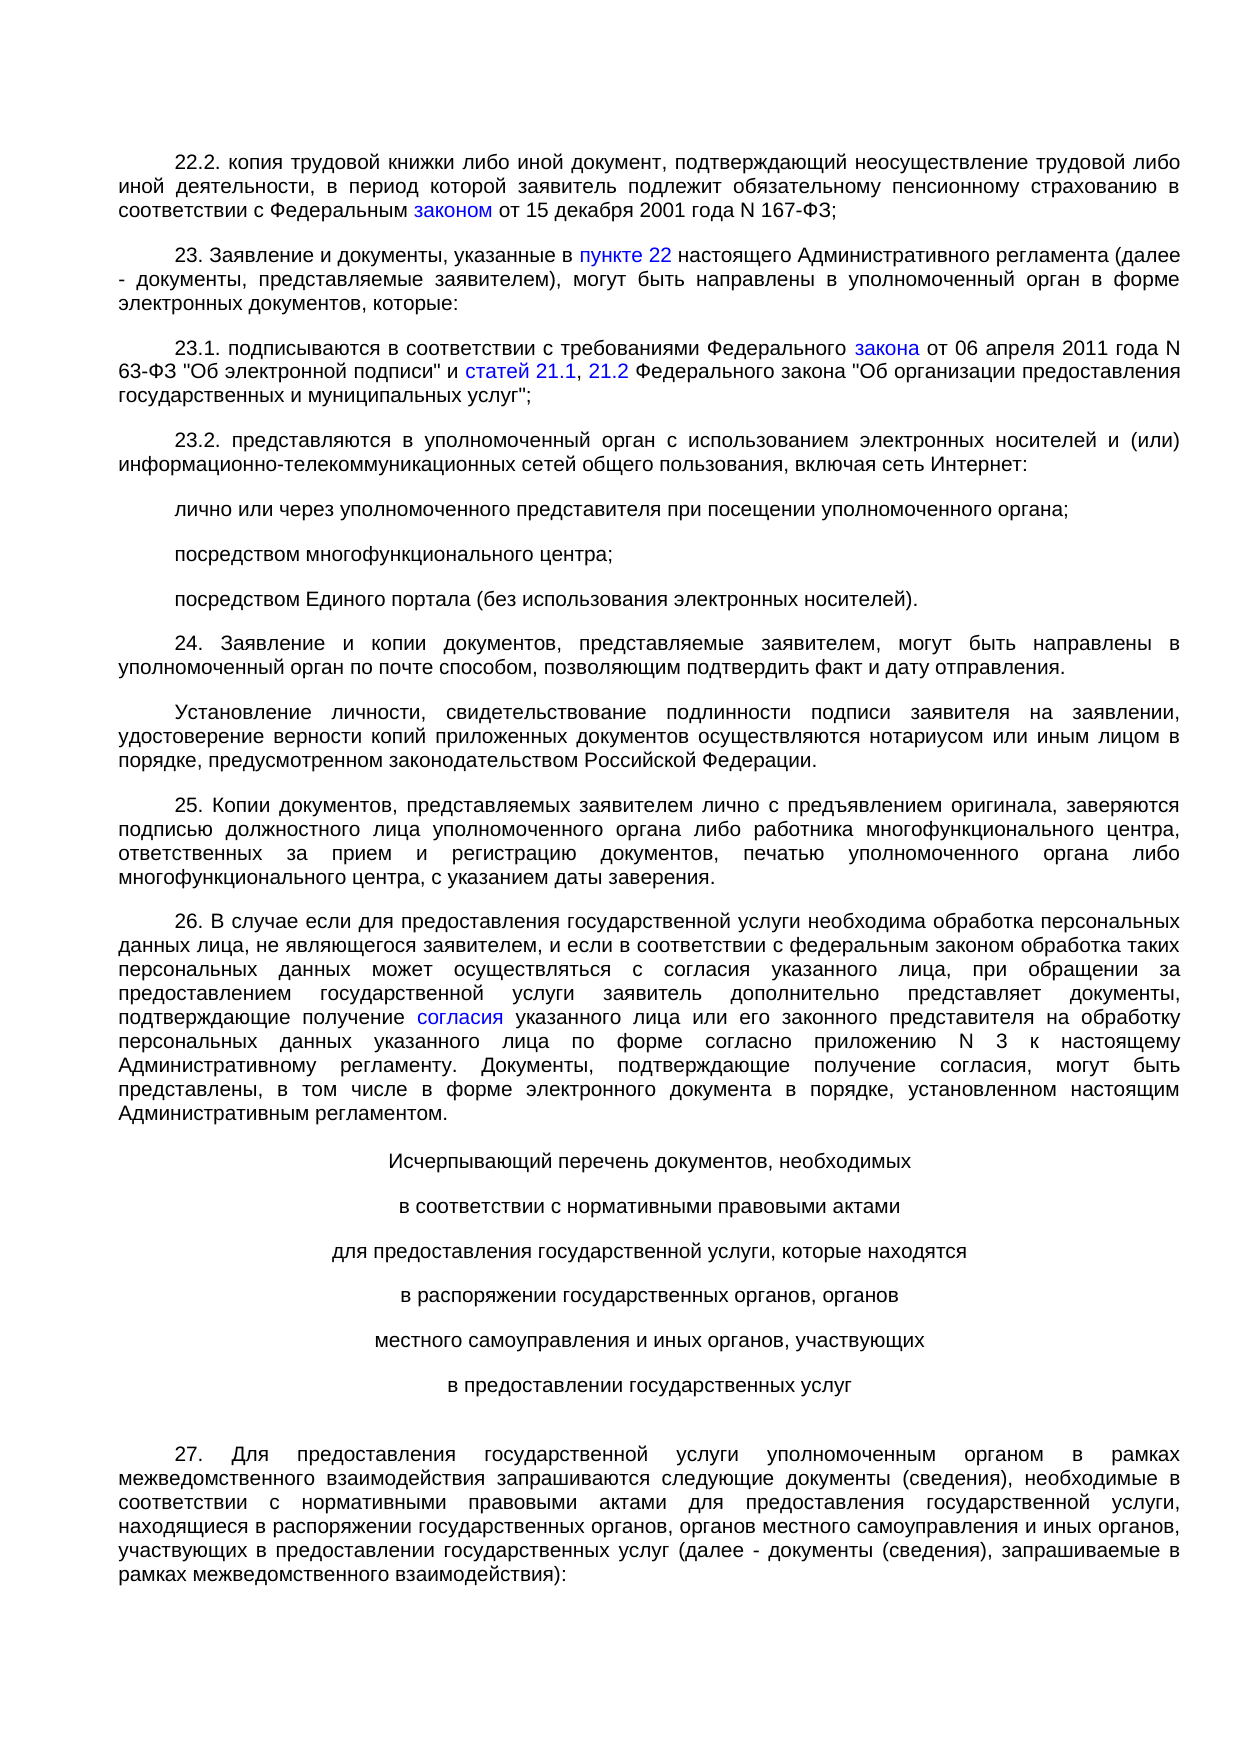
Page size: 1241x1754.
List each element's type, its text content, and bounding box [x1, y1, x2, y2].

text 23.1. подписываются в соответствии с требованиями Федерального закона от 06 апреля 2011 года N 63-ФЗ "Об электронной подписи" и статей 21.1, 21.2 Федерального закона "Об организации предоставления государственных и муниципальных услуг"; [118, 335, 1181, 407]
text посредством многофункционального центра; [118, 542, 1181, 566]
text 23. Заявление и документы, указанные в пункте 22 настоящего Административного регламента (далее - документы, представляемые заявителем), могут быть направлены в уполномоченный орган в форме электронных документов, которые: [118, 243, 1181, 314]
text местного самоуправления и иных органов, участвующих [118, 1328, 1181, 1352]
text в предоставлении государственных услуг [118, 1373, 1181, 1397]
text Исчерпывающий перечень документов, необходимых [118, 1149, 1181, 1173]
text 27. Для предоставления государственной услуги уполномоченным органом в рамках межведомственного взаимодействия запрашиваются следующие документы (сведения), необходимые в соответствии с нормативными правовыми актами для предоставления государственной услуги, находящиеся в распоряжении государственных органов, органов местного самоуправления и иных органов, участвующих в предоставлении государственных услуг (далее - документы (сведения), запрашиваемые в рамках межведомственного взаимодействия): [118, 1442, 1181, 1585]
text 22.2. копия трудовой книжки либо иной документ, подтверждающий неосуществление трудовой либо иной деятельности, в период которой заявитель подлежит обязательному пенсионному страхованию в соответствии с Федеральным законом от 15 декабря 2001 года N 167-ФЗ; [118, 150, 1181, 222]
text лично или через уполномоченного представителя при посещении уполномоченного органа; [118, 497, 1181, 521]
text Установление личности, свидетельствование подлинности подписи заявителя на заявлении, удостоверение верности копий приложенных документов осуществляются нотариусом или иным лицом в порядке, предусмотренном законодательством Российской Федерации. [118, 700, 1181, 772]
text 25. Копии документов, представляемых заявителем лично с предъявлением оригинала, заверяются подписью должностного лица уполномоченного органа либо работника многофункционального центра, ответственных за прием и регистрацию документов, печатью уполномоченного органа либо многофункционального центра, с указанием даты заверения. [118, 793, 1181, 888]
text 26. В случае если для предоставления государственной услуги необходима обработка персональных данных лица, не являющегося заявителем, и если в соответствии с федеральным законом обработка таких персональных данных может осуществляться с согласия указанного лица, при обращении за предоставлением государственной услуги заявитель дополнительно представляет документы, подтверждающие получение согласия указанного лица или его законного представителя на обработку персональных данных указанного лица по форме согласно приложению N 3 к настоящему Административному регламенту. Документы, подтверждающие получение согласия, могут быть представлены, в том числе в форме электронного документа в порядке, установленном настоящим Административным регламентом. [118, 909, 1181, 1125]
text для предоставления государственной услуги, которые находятся [118, 1238, 1181, 1262]
text 23.2. представляются в уполномоченный орган с использованием электронных носителей и (или) информационно-телекоммуникационных сетей общего пользования, включая сеть Интернет: [118, 428, 1181, 476]
text в соответствии с нормативными правовыми актами [118, 1194, 1181, 1218]
text 24. Заявление и копии документов, представляемые заявителем, могут быть направлены в уполномоченный орган по почте способом, позволяющим подтвердить факт и дату отправления. [118, 631, 1181, 679]
text посредством Единого портала (без использования электронных носителей). [118, 586, 1181, 610]
text в распоряжении государственных органов, органов [118, 1283, 1181, 1307]
